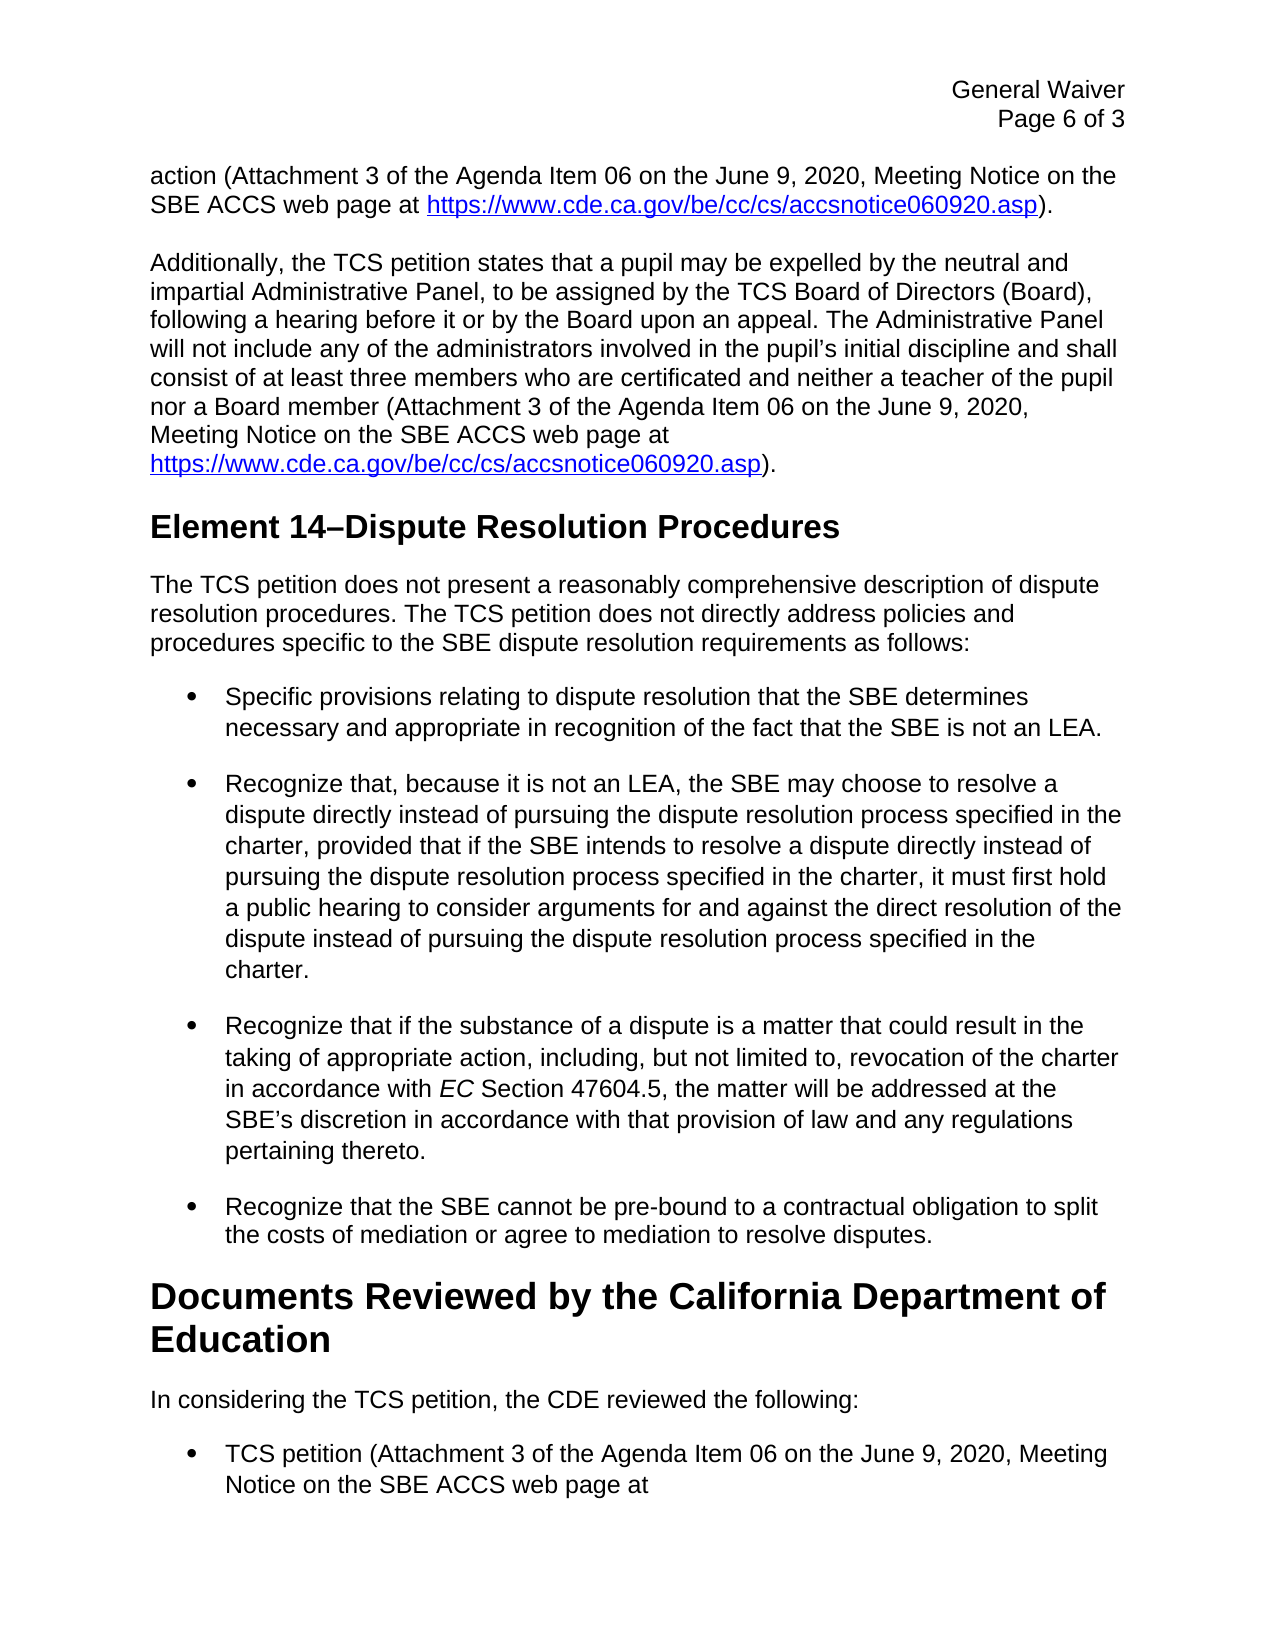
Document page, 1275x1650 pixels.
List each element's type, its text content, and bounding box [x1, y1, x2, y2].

list Specific provisions relating to dispute resolution that the SBE determines necessary and appropriate in recognition of the fact that the SBE is not an LEA. [187, 682, 1125, 742]
list Recognize that the SBE cannot be pre-bound to a contractual obligation to split the costs of mediation or agree to mediation to resolve disputes. [187, 1192, 1125, 1249]
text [150, 161, 1125, 219]
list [187, 1439, 1125, 1499]
text Additionally, the TCS petition states that a pupil may be expelled by the neutral and impartial Administrative Panel, to be assigned by the TCS Board of Directors (Board), following a hearing before it or by the Board upon an appeal. The Administrative Panel will not include any of the administrators involved in the pupil’s initial discipline and shall consist of at least three members who are certificated and neither a teacher of the pupil nor a Board member (Attachment 3 of the Agenda Item 06 on the June 9, 2020, Meeting Notice on the SBE ACCS web page at https://www.cde.ca.gov/be/cc/cs/accsnotice060920.asp). [150, 248, 1125, 478]
list Recognize that if the substance of a dispute is a matter that could result in the taking of appropriate action, including, but not limited to, revocation of the charter in accordance with EC Section 47604.5, the matter will be addressed at the SBE’s discretion in accordance with that provision of law and any regulations pertaining thereto. [187, 1011, 1125, 1164]
text In considering the TCS petition, the CDE reviewed the following: [150, 1386, 1125, 1414]
text Element 14–Dispute Resolution Procedures [150, 507, 1125, 546]
list Recognize that, because it is not an LEA, the SBE may choose to resolve a dispute directly instead of pursuing the dispute resolution process specified in the charter, provided that if the SBE intends to resolve a dispute directly instead of pursuing the dispute resolution process specified in the charter, it must first hold a public hearing to consider arguments for and against the direct resolution of the dispute instead of pursuing the dispute resolution process specified in the charter. [187, 769, 1125, 984]
text Documents Reviewed by the California Department of Education [150, 1274, 1125, 1361]
text The TCS petition does not present a reasonably comprehensive description of dispute resolution procedures. The TCS petition does not directly address policies and procedures specific to the SBE dispute resolution requirements as follows: [150, 571, 1125, 657]
